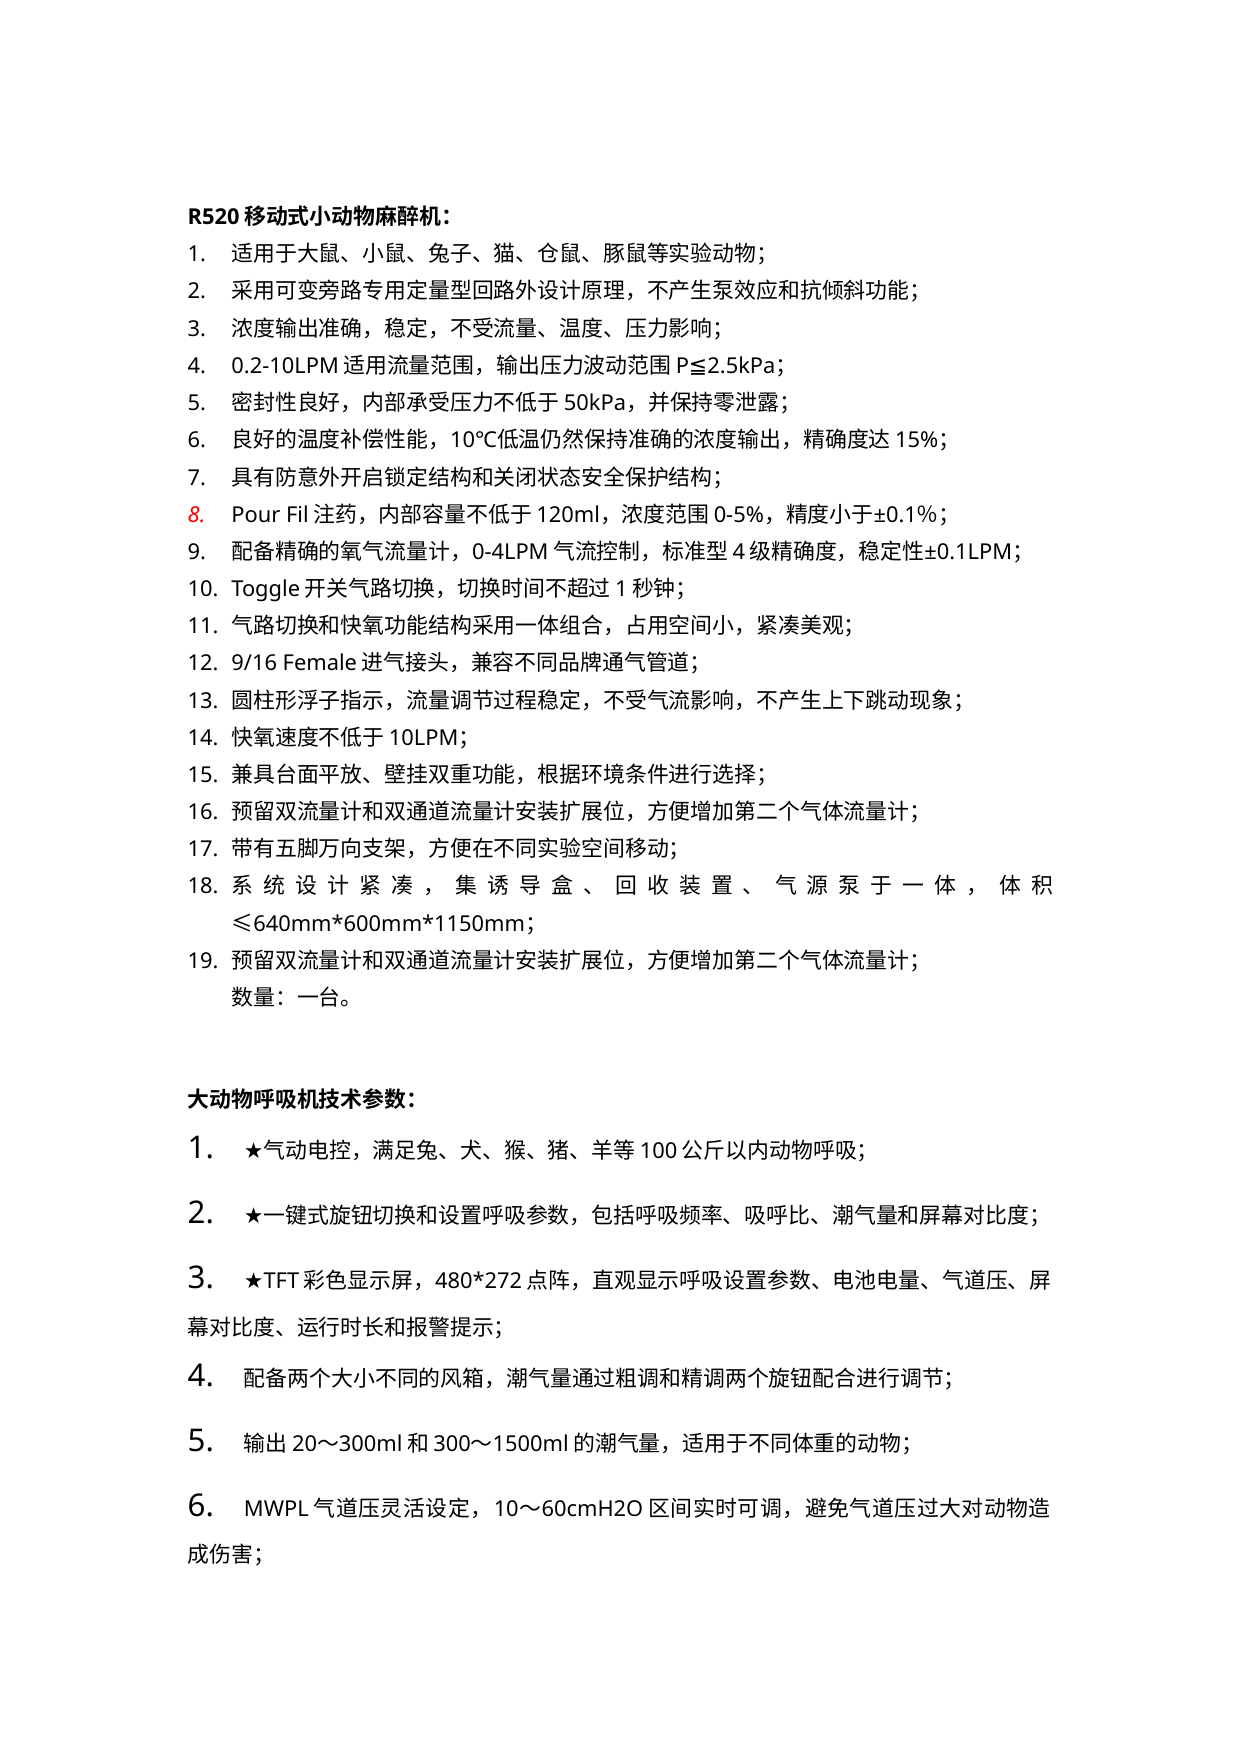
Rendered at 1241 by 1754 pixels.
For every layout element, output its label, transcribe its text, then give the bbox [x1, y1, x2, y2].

list 配备两个大小不同的风箱，潮气量通过粗调和精调两个旋钮配合进行调节； [187, 1342, 1053, 1407]
list 快氧速度不低于10LPM； [187, 719, 1053, 752]
list 气路切换和快氧功能结构采用一体组合，占用空间小，紧凑美观； [187, 608, 1053, 640]
list 预留双流量计和双通道流量计安装扩展位，方便增加第二个气体流量计； [187, 943, 1053, 975]
list ★一键式旋钮切换和设置呼吸参数，包括呼吸频率、吸呼比、潮气量和屏幕对比度； [187, 1179, 1053, 1244]
list 圆柱形浮子指示，流量调节过程稳定，不受气流影响，不产生上下跳动现象； [187, 682, 1053, 715]
list 预留双流量计和双通道流量计安装扩展位，方便增加第二个气体流量计； [187, 794, 1053, 826]
list 密封性良好，内部承受压力不低于50kPa，并保持零泄露； [187, 385, 1053, 417]
list 采用可变旁路专用定量型回路外设计原理，不产生泵效应和抗倾斜功能； [187, 273, 1053, 306]
list 9/16 Female进气接头，兼容不同品牌通气管道； [187, 645, 1053, 678]
text R520移动式小动物麻醉机： [187, 199, 1053, 231]
list 兼具台面平放、壁挂双重功能，根据环境条件进行选择； [187, 757, 1053, 789]
list 输出20～300ml和300～1500ml的潮气量，适用于不同体重的动物； [187, 1407, 1053, 1472]
list Toggle开关气路切换，切换时间不超过1秒钟； [187, 571, 1053, 603]
list 带有五脚万向支架，方便在不同实验空间移动； [187, 831, 1053, 863]
list ★TFT彩色显示屏，480*272点阵，直观显示呼吸设置参数、电池电量、气道压、屏幕对比度、运行时长和报警提示； [187, 1244, 1053, 1342]
list 浓度输出准确，稳定，不受流量、温度、压力影响； [187, 310, 1053, 343]
text 大动物呼吸机技术参数： [187, 1082, 1053, 1114]
list 0.2-10LPM适用流量范围，输出压力波动范围P≦2.5kPa； [187, 348, 1053, 380]
list 系统设计紧凑，集诱导盒、回收装置、气源泵于一体，体积≤640mm*600mm*1150mm； [187, 868, 1053, 938]
list 良好的温度补偿性能，10℃低温仍然保持准确的浓度输出，精确度达15%； [187, 422, 1053, 454]
list MWPL气道压灵活设定，10～60cmH2O区间实时可调，避免气道压过大对动物造成伤害； [187, 1472, 1053, 1569]
list ★气动电控，满足兔、犬、猴、猪、羊等100公斤以内动物呼吸； [187, 1114, 1053, 1179]
list Pour Fil注药，内部容量不低于120ml，浓度范围0-5%，精度小于±0.1％； [187, 496, 1053, 529]
list 配备精确的氧气流量计，0-4LPM气流控制，标准型4级精确度，稳定性±0.1LPM； [187, 533, 1053, 566]
list 具有防意外开启锁定结构和关闭状态安全保护结构； [187, 459, 1053, 492]
list 数量：一台。 [231, 980, 1053, 1012]
list 适用于大鼠、小鼠、兔子、猫、仓鼠、豚鼠等实验动物； [187, 236, 1053, 268]
